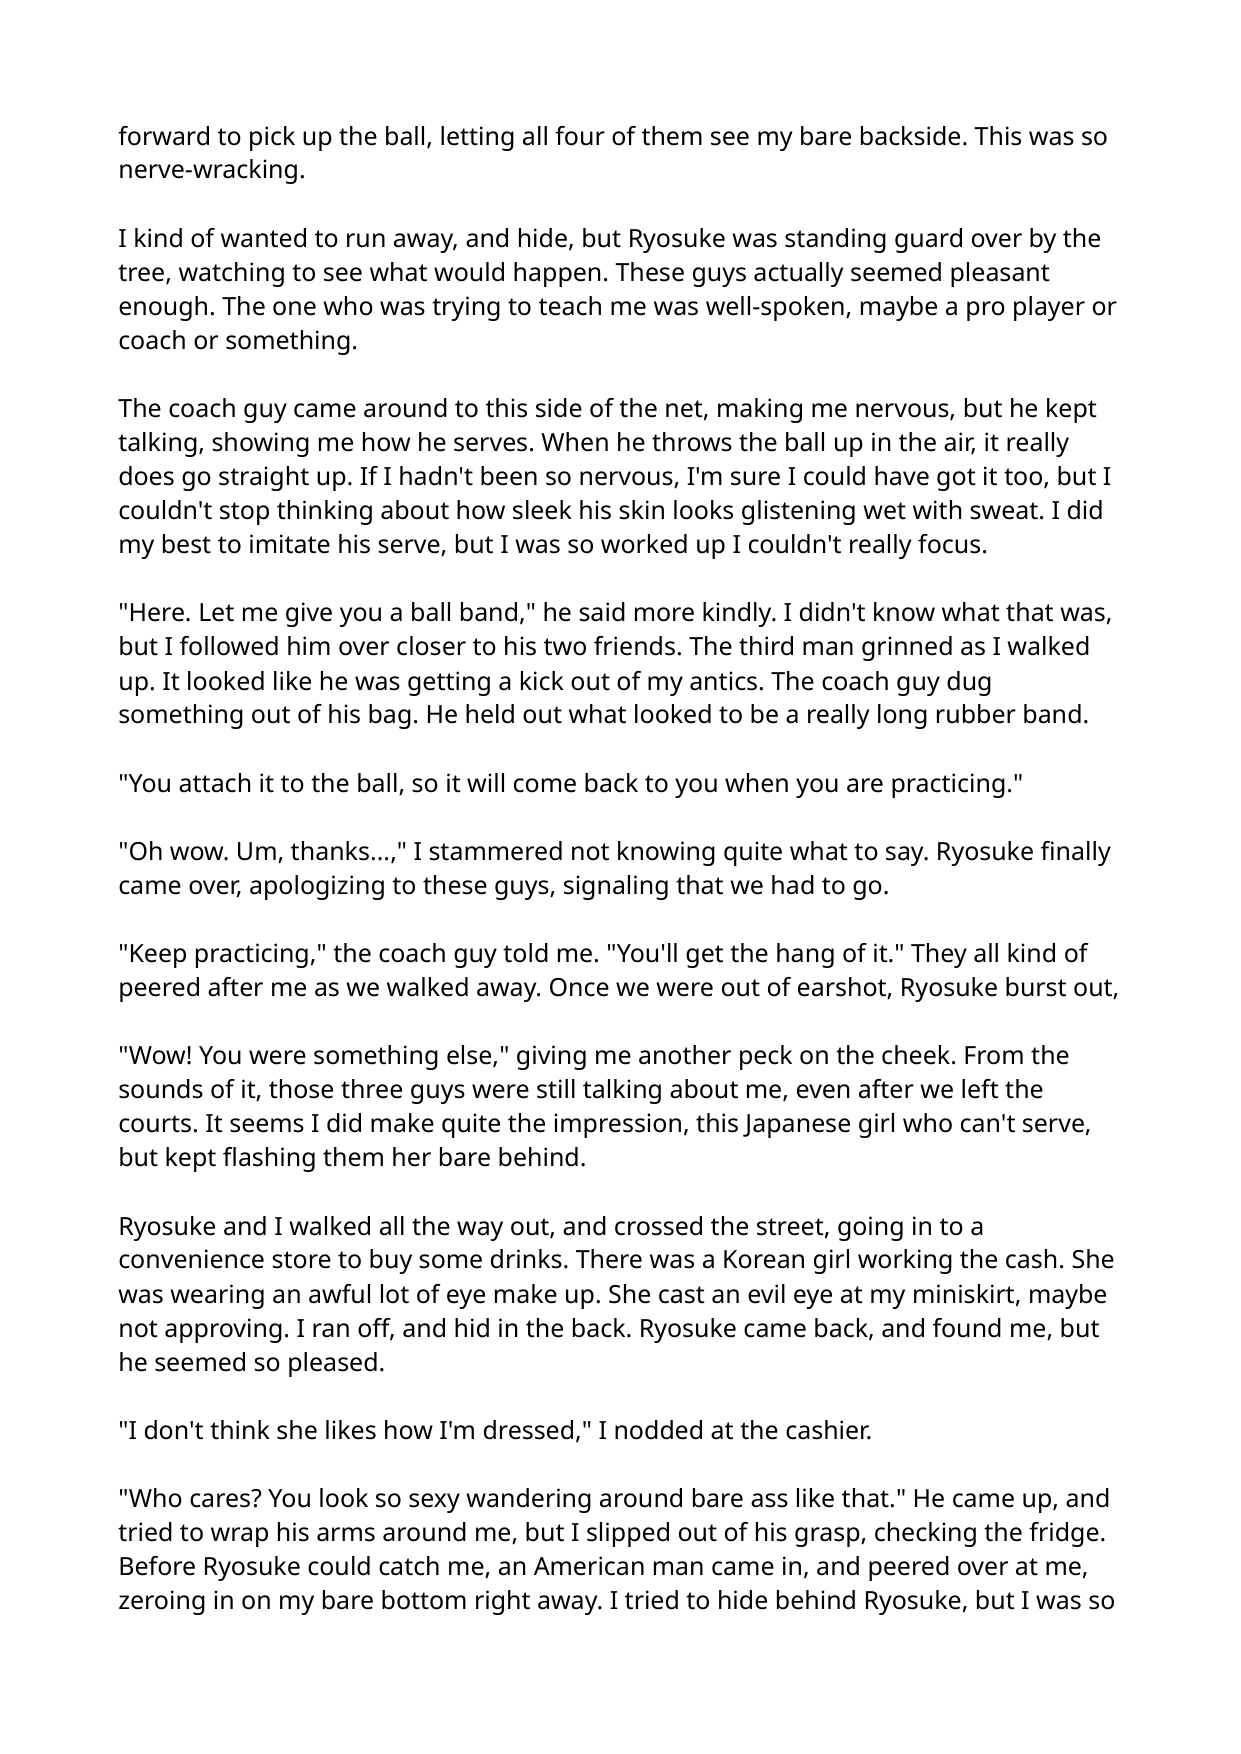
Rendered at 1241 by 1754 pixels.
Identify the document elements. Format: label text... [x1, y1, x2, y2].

text I kind of wanted to run away, and hide, but Ryosuke was standing guard over by the tree, watching to see what would happen. These guys actually seemed pleasant enough. The one who was trying to teach me was well-spoken, maybe a pro player or coach or something. [118, 220, 1122, 357]
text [118, 1481, 1122, 1617]
text Ryosuke and I walked all the way out, and crossed the street, going in to a convenience store to buy some drinks. There was a Korean girl working the cash. She was wearing an awful lot of eye make up. She cast an evil eye at my miniskirt, maybe not approving. I ran off, and hid in the back. Ryosuke came back, and found me, but he seemed so pleased. [118, 1208, 1122, 1378]
text "Keep practicing," the coach guy told me. "You'll get the hang of it." They all kind of peered after me as we walked away. Once we were out of earshot, Ryosuke burst out, [118, 936, 1122, 1004]
text "Wow! You were something else," giving me another peck on the cheek. From the sounds of it, those three guys were still talking about me, even after we left the courts. It seems I did make quite the impression, this Japanese girl who can't serve, but kept flashing them her bare behind. [118, 1038, 1122, 1174]
text "I don't think she likes how I'm dressed," I nodded at the cashier. [118, 1412, 1122, 1447]
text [118, 118, 1122, 186]
text "Oh wow. Um, thanks...," I stammered not knowing quite what to say. Ryosuke finally came over, apologizing to these guys, signaling that we had to go. [118, 833, 1122, 902]
text "Here. Let me give you a ball band," he said more kindly. I didn't know what that was, but I followed him over closer to his two friends. The third man grinned as I walked up. It looked like he was getting a kick out of my antics. The coach guy dug something out of his bag. He held out what looked to be a really long rubber band. [118, 595, 1122, 731]
text "You attach it to the ball, so it will come back to you when you are practicing." [118, 765, 1122, 799]
text The coach guy came around to this side of the net, making me nervous, but he kept talking, showing me how he serves. When he throws the ball up in the air, it really does go straight up. If I hadn't been so nervous, I'm sure I could have got it too, but I couldn't stop thinking about how sleek his skin looks glistening wet with sweat. I did my best to imitate his serve, but I was so worked up I couldn't really focus. [118, 391, 1122, 561]
